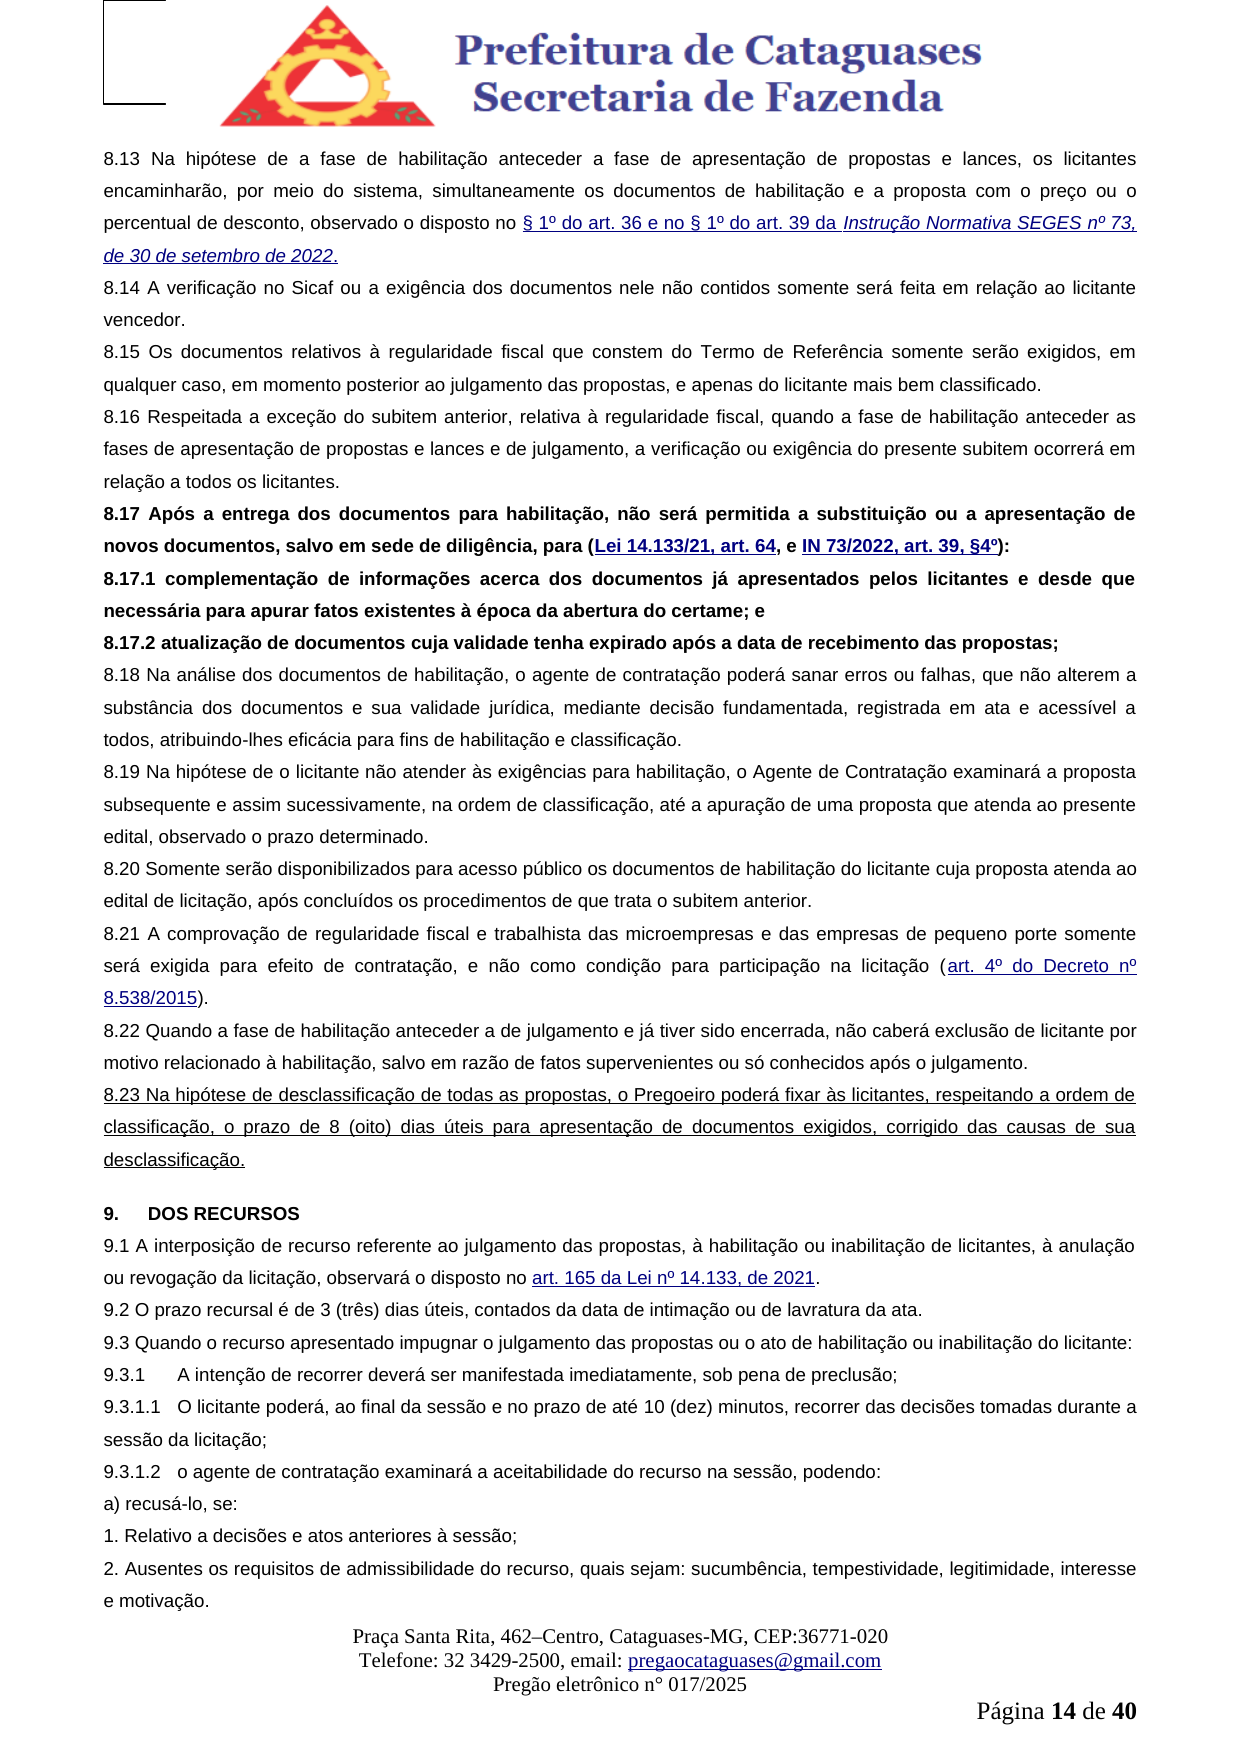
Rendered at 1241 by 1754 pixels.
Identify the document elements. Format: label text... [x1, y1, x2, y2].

list 8.13 Na hipótese de a fase de habilitação anteceder a fase de apresentação de propostas e lances, os licitantes encaminharão, por meio do sistema, simultaneamente os documentos de habilitação e a proposta com o preço ou o percentual de desconto, observado o disposto no § 1º do art. 36 e no § 1º do art. 39 da Instrução Normativa SEGES nº 73, de 30 de setembro de 2022. [103, 147, 1137, 266]
list DOS RECURSOS [103, 1202, 1137, 1224]
list 8.17.1 complementação de informações acerca dos documentos já apresentados pelos licitantes e desde que necessária para apurar fatos existentes à época da abertura do certame; e [103, 567, 1137, 621]
list 8.17 Após a entrega dos documentos para habilitação, não será permitida a substituição ou a apresentação de novos documentos, salvo em sede de diligência, para (Lei 14.133/21, art. 64, e IN 73/2022, art. 39, §4º): [103, 503, 1137, 557]
list 8.22 Quando a fase de habilitação anteceder a de julgamento e já tiver sido encerrada, não caberá exclusão de licitante por motivo relacionado à habilitação, salvo em razão de fatos supervenientes ou só conhecidos após o julgamento. [103, 1019, 1137, 1073]
list 8.20 Somente serão disponibilizados para acesso público os documentos de habilitação do licitante cuja proposta atenda ao edital de licitação, após concluídos os procedimentos de que trata o subitem anterior. [103, 858, 1137, 912]
list O licitante poderá, ao final da sessão e no prazo de até 10 (dez) minutos, recorrer das decisões tomadas durante a sessão da licitação; [103, 1396, 1137, 1450]
list 8.21 A comprovação de regularidade fiscal e trabalhista das microempresas e das empresas de pequeno porte somente será exigida para efeito de contratação, e não como condição para participação na licitação (art. 4º do Decreto nº 8.538/2015). [103, 922, 1137, 1009]
list 8.17.2 atualização de documentos cuja validade tenha expirado após a data de recebimento das propostas; [103, 632, 1137, 653]
list 8.16 Respeitada a exceção do subitem anterior, relativa à regularidade fiscal, quando a fase de habilitação anteceder as fases de apresentação de propostas e lances e de julgamento, a verificação ou exigência do presente subitem ocorrerá em relação a todos os licitantes. [103, 406, 1137, 492]
list 8.15 Os documentos relativos à regularidade fiscal que constem do Termo de Referência somente serão exigidos, em qualquer caso, em momento posterior ao julgamento das propostas, e apenas do licitante mais bem classificado. [103, 341, 1137, 395]
text 1. Relativo a decisões e atos anteriores à sessão; [103, 1525, 1137, 1547]
list 8.23 Na hipótese de desclassificação de todas as propostas, o Pregoeiro poderá fixar às licitantes, respeitando a ordem de classificação, o prazo de 8 (oito) dias úteis para apresentação de documentos exigidos, corrigido das causas de sua desclassificação. [103, 1084, 1137, 1170]
list o agente de contratação examinará a aceitabilidade do recurso na sessão, podendo: [103, 1461, 1137, 1482]
text 2. Ausentes os requisitos de admissibilidade do recurso, quais sejam: sucumbência, tempestividade, legitimidade, interesse e motivação. [103, 1558, 1137, 1611]
list A intenção de recorrer deverá ser manifestada imediatamente, sob pena de preclusão; [103, 1364, 1137, 1385]
text 9.3 Quando o recurso apresentado impugnar o julgamento das propostas ou o ato de habilitação ou inabilitação do licitante: [103, 1332, 1137, 1353]
picture [165, 0, 1075, 148]
list 8.19 Na hipótese de o licitante não atender às exigências para habilitação, o Agente de Contratação examinará a proposta subsequente e assim sucessivamente, na ordem de classificação, até a apuração de uma proposta que atenda ao presente edital, observado o prazo determinado. [103, 761, 1137, 847]
text a) recusá-lo, se: [103, 1493, 1137, 1514]
list 8.14 A verificação no Sicaf ou a exigência dos documentos nele não contidos somente será feita em relação ao licitante vencedor. [103, 277, 1137, 331]
list 8.18 Na análise dos documentos de habilitação, o agente de contratação poderá sanar erros ou falhas, que não alterem a substância dos documentos e sua validade jurídica, mediante decisão fundamentada, registrada em ata e acessível a todos, atribuindo-lhes eﬁcácia para fins de habilitação e classificação. [103, 664, 1137, 750]
text 9.1 A interposição de recurso referente ao julgamento das propostas, à habilitação ou inabilitação de licitantes, à anulação ou revogação da licitação, observará o disposto no art. 165 da Lei nº 14.133, de 2021. [103, 1235, 1137, 1288]
text 9.2 O prazo recursal é de 3 (três) dias úteis, contados da data de intimação ou de lavratura da ata. [103, 1299, 1137, 1321]
